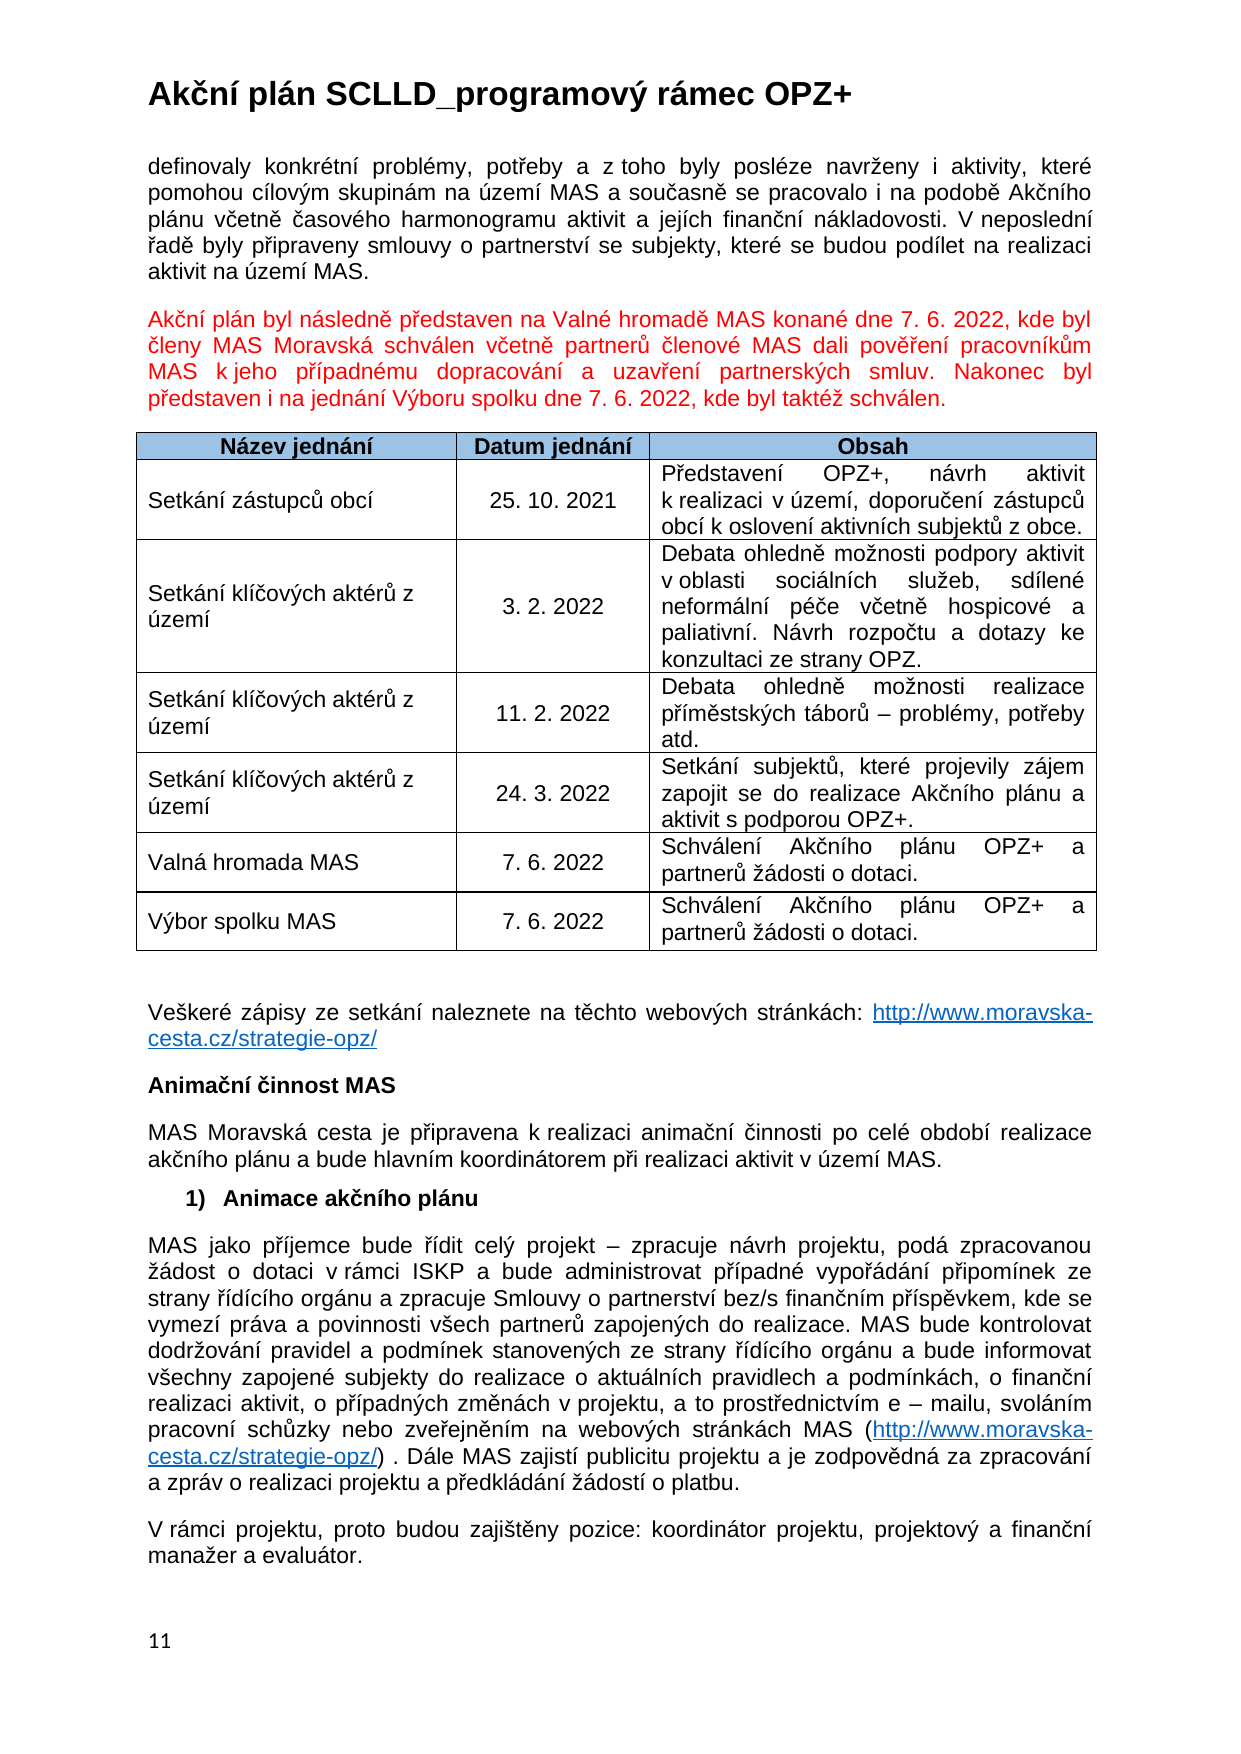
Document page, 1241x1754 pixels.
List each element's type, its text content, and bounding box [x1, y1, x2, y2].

text V rámci projektu, proto budou zajištěny pozice: koordinátor projektu, projektový a finanční manažer a evaluátor. [148, 1516, 1093, 1569]
table_cell Setkání zástupců obcí [137, 460, 456, 539]
table_cell 24. 3. 2022 [457, 753, 649, 832]
table_cell Výbor spolku MAS [137, 893, 456, 950]
table_cell 7. 6. 2022 [457, 833, 649, 891]
text MAS Moravská cesta je připravena k realizaci animační činnosti po celé období realizace akčního plánu a bude hlavním koordinátorem při realizaci aktivit v území MAS. [148, 1119, 1093, 1172]
table_cell Setkání klíčových aktérů z území [137, 673, 456, 752]
table_cell 11. 2. 2022 [457, 673, 649, 752]
text Akční plán byl následně představen na Valné hromadě MAS konané dne 7. 6. 2022, kde byl členy MAS Moravská schválen včetně partnerů členové MAS dali pověření pracovníkům MAS k jeho případnému dopracování a uzavření partnerských smluv. Nakonec byl představen i na jednání Výboru spolku dne 7. 6. 2022, kde byl taktéž schválen. [148, 306, 1093, 411]
table_cell 25. 10. 2021 [457, 460, 649, 539]
table_cell 7. 6. 2022 [457, 893, 649, 950]
table_header Datum jednání [457, 433, 649, 459]
text MAS jako příjemce bude řídit celý projekt – zpracuje návrh projektu, podá zpracovanou žádost o dotaci v rámci ISKP a bude administrovat případné vypořádání připomínek ze strany řídícího orgánu a zpracuje Smlouvy o partnerství bez/s finančním příspěvkem, kde se vymezí práva a povinnosti všech partnerů zapojených do realizace. MAS bude kontrolovat dodržování pravidel a podmínek stanovených ze strany řídícího orgánu a bude informovat všechny zapojené subjekty do realizace o aktuálních pravidlech a podmínkách, o finanční realizaci aktivit, o případných změnách v projektu, a to prostřednictvím e – mailu, svoláním pracovní schůzky nebo zveřejněním na webových stránkách MAS (http://www.moravska-cesta.cz/strategie-opz/) . Dále MAS zajistí publicitu projektu a je zodpovědná za zpracování a zpráv o realizaci projektu a předkládání žádostí o platbu. [148, 1232, 1093, 1495]
text Animační činnost MAS [148, 1072, 1093, 1098]
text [148, 153, 1093, 285]
table_cell Debata ohledně možnosti realizace příměstských táborů – problémy, potřeby atd. [650, 673, 1096, 752]
table_cell Představení OPZ+, návrh aktivit k realizaci v území, doporučení zástupců obcí k oslovení aktivních subjektů z obce. [650, 460, 1096, 539]
table_cell Schválení Akčního plánu OPZ+ a partnerů žádosti o dotaci. [650, 833, 1096, 891]
table_cell 3. 2. 2022 [457, 540, 649, 672]
table_header Název jednání [137, 433, 456, 459]
table_cell Debata ohledně možnosti podpory aktivit v oblasti sociálních služeb, sdílené neformální péče včetně hospicové a paliativní. Návrh rozpočtu a dotazy ke konzultaci ze strany OPZ. [650, 540, 1096, 672]
table_cell Setkání klíčových aktérů z území [137, 753, 456, 832]
text Veškeré zápisy ze setkání naleznete na těchto webových stránkách: http://www.moravska-cesta.cz/strategie-opz/ [148, 999, 1093, 1051]
table_cell Schválení Akčního plánu OPZ+ a partnerů žádosti o dotaci. [650, 893, 1096, 950]
table_cell Valná hromada MAS [137, 833, 456, 891]
table_header Obsah [650, 433, 1096, 459]
table_cell Setkání subjektů, které projevily zájem zapojit se do realizace Akčního plánu a aktivit s podporou OPZ+. [650, 753, 1096, 832]
table_cell Setkání klíčových aktérů z území [137, 540, 456, 672]
list Animace akčního plánu [185, 1184, 1093, 1211]
